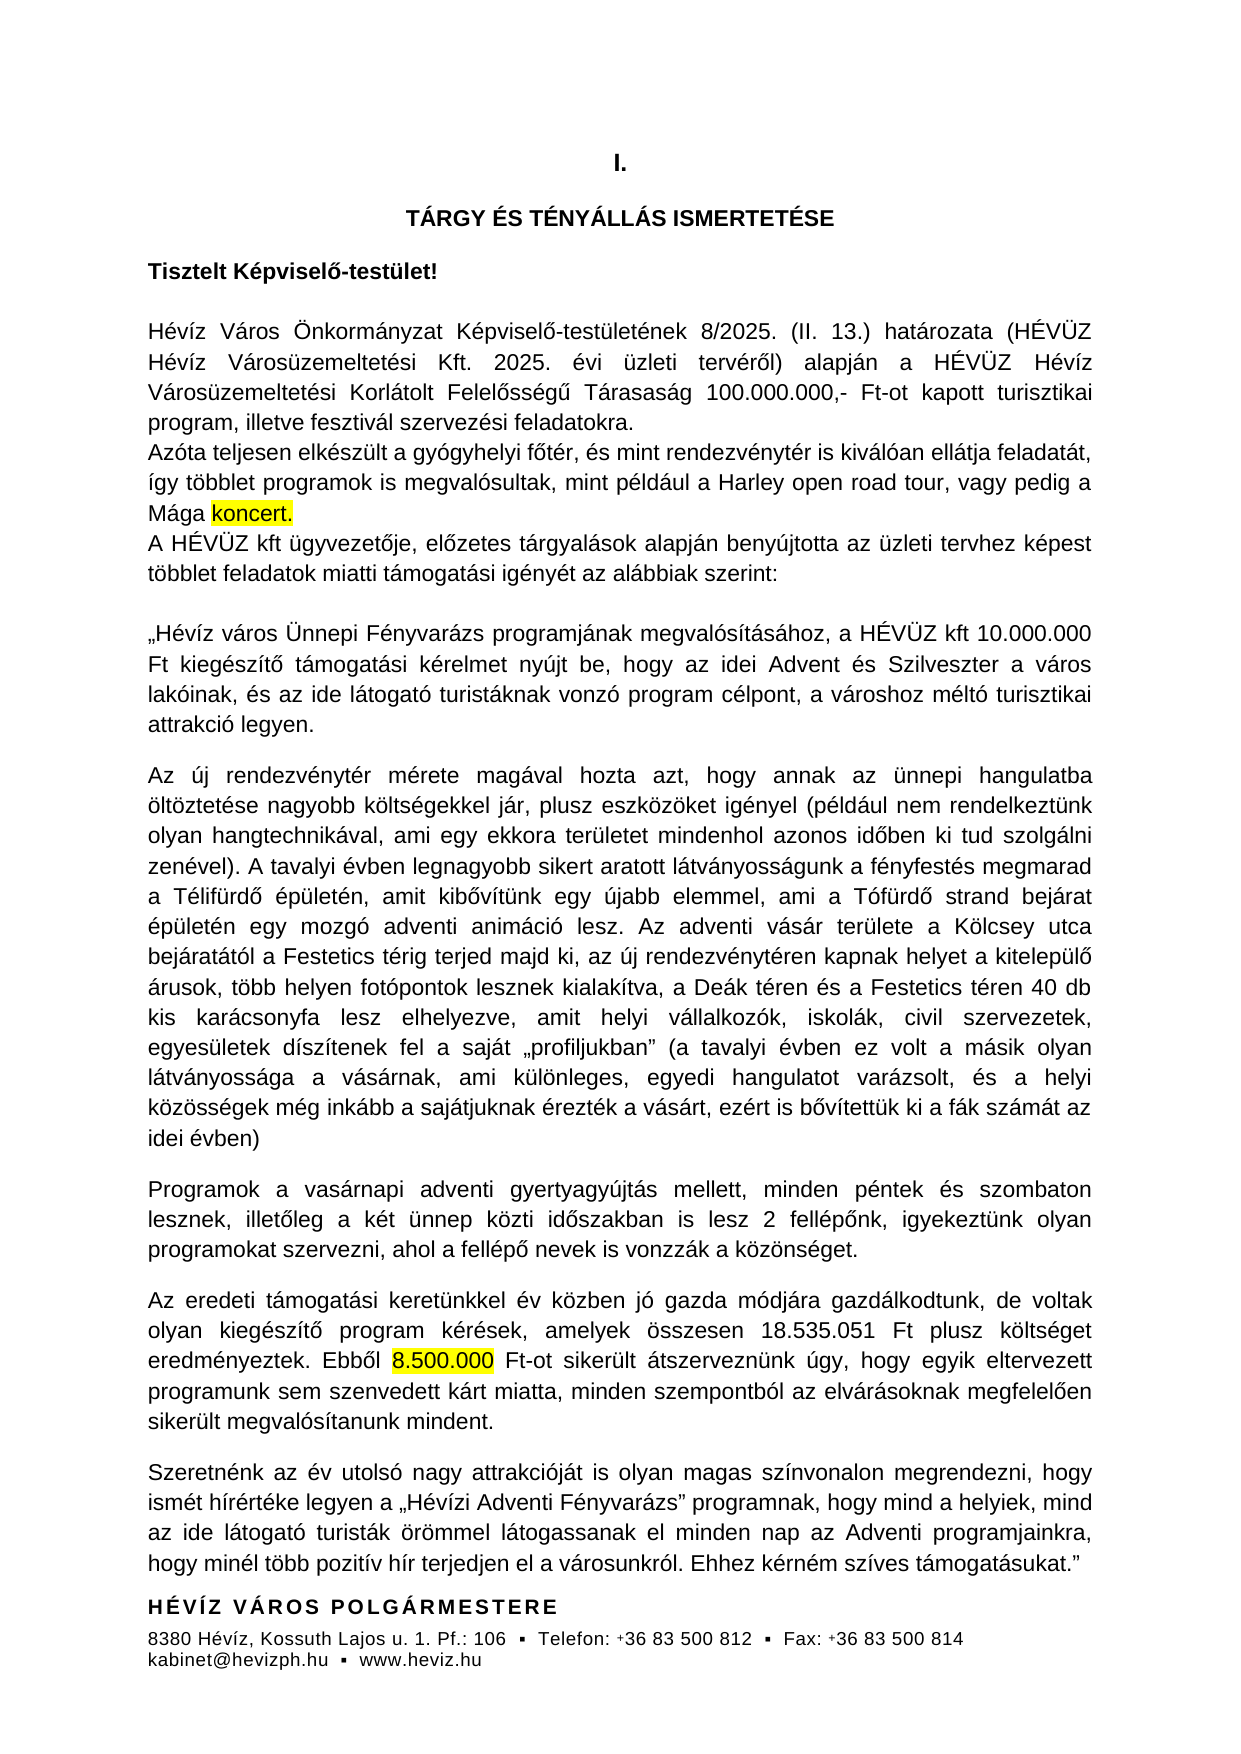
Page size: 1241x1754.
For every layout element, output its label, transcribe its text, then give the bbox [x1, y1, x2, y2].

text „Hévíz város Ünnepi Fényvarázs programjának megvalósításához, a HÉVÜZ kft 10.000.000 Ft kiegészítő támogatási kérelmet nyújt be, hogy az idei Advent és Szilveszter a város lakóinak, és az ide látogató turistáknak vonzó program célpont, a városhoz méltó turisztikai attrakció legyen. [148, 620, 1093, 737]
text Tisztelt Képviselő-testület! [148, 258, 1093, 284]
text Programok a vasárnapi adventi gyertyagyújtás mellett, minden péntek és szombaton lesznek, illetőleg a két ünnep közti időszakban is lesz 2 fellépőnk, igyekeztünk olyan programokat szervezni, ahol a fellépő nevek is vonzzák a közönséget. [148, 1176, 1093, 1262]
text Az új rendezvénytér mérete magával hozta azt, hogy annak az ünnepi hangulatba öltöztetése nagyobb költségekkel jár, plusz eszközöket igényel (például nem rendelkeztünk olyan hangtechnikával, ami egy ekkora területet mindenhol azonos időben ki tud szolgálni zenével). A tavalyi évben legnagyobb sikert aratott látványosságunk a fényfestés megmarad a Télifürdő épületén, amit kibővítünk egy újabb elemmel, ami a Tófürdő strand bejárat épületén egy mozgó adventi animáció lesz. Az adventi vásár területe a Kölcsey utca bejáratától a Festetics térig terjed majd ki, az új rendezvénytéren kapnak helyet a kitelepülő árusok, több helyen fotópontok lesznek kialakítva, a Deák téren és a Festetics téren 40 db kis karácsonyfa lesz elhelyezve, amit helyi vállalkozók, iskolák, civil szervezetek, egyesületek díszítenek fel a saját „profiljukban” (a tavalyi évben ez volt a másik olyan látványossága a vásárnak, ami különleges, egyedi hangulatot varázsolt, és a helyi közösségek még inkább a sajátjuknak érezték a vásárt, ezért is bővítettük ki a fák számát az idei évben) [148, 762, 1093, 1151]
text Az eredeti támogatási keretünkkel év közben jó gazda módjára gazdálkodtunk, de voltak olyan kiegészítő program kérések, amelyek összesen 18.535.051 Ft plusz költséget eredményeztek. Ebből 8.500.000 Ft-ot sikerült átszerveznünk úgy, hogy egyik eltervezett programunk sem szenvedett kárt miatta, minden szempontból az elvárásoknak megfelelően sikerült megvalósítanunk mindent. [148, 1287, 1093, 1434]
text A HÉVÜZ kft ügyvezetője, előzetes tárgyalások alapján benyújtotta az üzleti tervhez képest többlet feladatok miatti támogatási igényét az alábbiak szerint: [148, 530, 1093, 586]
text TÁRGY ÉS TÉNYÁLLÁS ISMERTETÉSE [148, 205, 1093, 231]
text Azóta teljesen elkészült a gyógyhelyi főtér, és mint rendezvénytér is kiválóan ellátja feladatát, így többlet programok is megvalósultak, mint például a Harley open road tour, vagy pedig a Mága koncert. [148, 439, 1093, 526]
text Szeretnénk az év utolsó nagy attrakcióját is olyan magas színvonalon megrendezni, hogy ismét hírértéke legyen a „Hévízi Adventi Fényvarázs” programnak, hogy mind a helyiek, mind az ide látogató turisták örömmel látogassanak el minden nap az Adventi programjainkra, hogy minél több pozitív hír terjedjen el a városunkról. Ehhez kérném szíves támogatásukat.” [148, 1459, 1093, 1576]
text I. [148, 148, 1093, 176]
text Hévíz Város Önkormányzat Képviselő-testületének 8/2025. (II. 13.) határozata (HÉVÜZ Hévíz Városüzemeltetési Kft. 2025. évi üzleti tervéről) alapján a HÉVÜZ Hévíz Városüzemeltetési Korlátolt Felelősségű Tárasaság 100.000.000,- Ft-ot kapott turisztikai program, illetve fesztivál szervezési feladatokra. [148, 318, 1093, 435]
